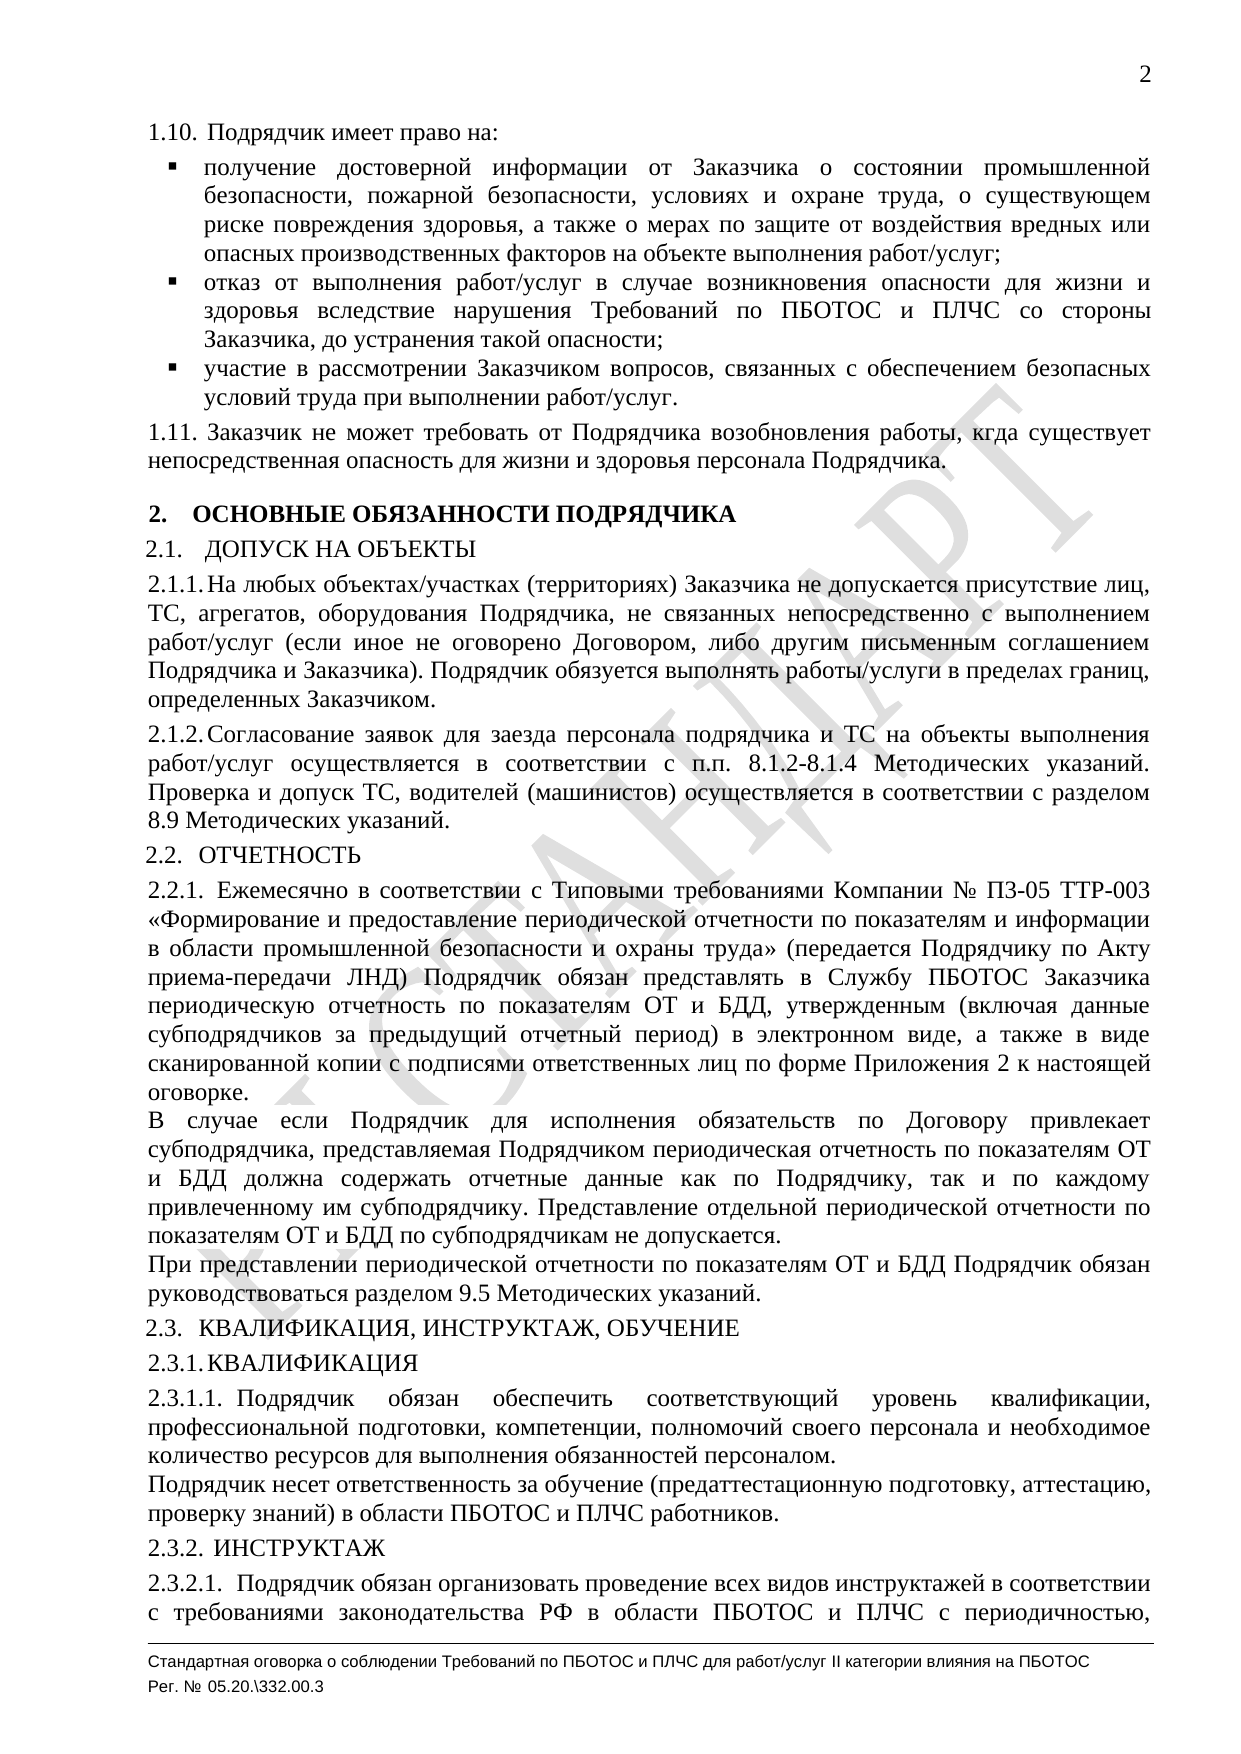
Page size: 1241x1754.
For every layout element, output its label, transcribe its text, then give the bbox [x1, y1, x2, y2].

list ОТЧЕТНОСТЬ [145, 840, 1048, 869]
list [148, 1568, 1152, 1625]
list Согласование заявок для заезда персонала подрядчика и ТС на объекты выполнения работ/услуг осуществляется в соответствии с п.п. 8.1.2-8.1.4 Методических указаний. Проверка и допуск ТС, водителей (машинистов) осуществляется в соответствии с разделом 8.9 Методических указаний. [148, 719, 1151, 834]
list ДОПУСК НА ОБЪЕКТЫ [145, 534, 1048, 563]
list получение достоверной информации от Заказчика о состоянии промышленной безопасности, пожарной безопасности, условиях и охране труда, о существующем риске повреждения здоровья, а также о мерах по защите от воздействия вредных или опасных производственных факторов на объекте выполнения работ/услуг; [167, 152, 1152, 267]
list Ежемесячно в соответствии с Типовыми требованиями Компании № П3-05 ТТР-003 «Формирование и предоставление периодической отчетности по показателям и информации в области промышленной безопасности и охраны труда» (передается Подрядчику по Акту приема-передачи ЛНД) Подрядчик обязан представлять в Службу ПБОТОС Заказчика периодическую отчетность по показателям ОТ и БДД, утвержденным (включая данные субподрядчиков за предыдущий отчетный период) в электронном виде, а также в виде сканированной копии с подписями ответственных лиц по форме Приложения 2 к настоящей оговорке. [148, 875, 1151, 1105]
list КВАЛИФИКАЦИЯ [148, 1348, 1151, 1377]
list участие в рассмотрении Заказчиком вопросов, связанных с обеспечением безопасных условий труда при выполнении работ/услуг. [167, 353, 1152, 410]
list На любых объектах/участках (территориях) Заказчика не допускается присутствие лиц, ТС, агрегатов, оборудования Подрядчика, не связанных непосредственно с выполнением работ/услуг (если иное не оговорено Договором, либо другим письменным соглашением Подрядчика и Заказчика). Подрядчик обязуется выполнять работы/услуги в пределах границ, определенных Заказчиком. [148, 569, 1151, 713]
list ИНСТРУКТАЖ [148, 1533, 1151, 1562]
list Подрядчик имеет право на: [148, 117, 1152, 145]
list Подрядчик обязан обеспечить соответствующий уровень квалификации, профессиональной подготовки, компетенции, полномочий своего персонала и необходимое количество ресурсов для выполнения обязанностей персоналом. [148, 1383, 1152, 1469]
list отказ от выполнения работ/услуг в случае возникновения опасности для жизни и здоровья вследствие нарушения Требований по ПБОТОС и ПЛЧС со стороны Заказчика, до устранения такой опасности; [167, 267, 1152, 353]
list ОСНОВНЫЕ ОБЯЗАННОСТИ ПОДРЯДЧИКА [148, 499, 1152, 528]
list КВАЛИФИКАЦИЯ, ИНСТРУКТАЖ, ОБУЧЕНИЕ [145, 1313, 1048, 1342]
list Заказчик не может требовать от Подрядчика возобновления работы, кгда существует непосредственная опасность для жизни и здоровья персонала Подрядчика. [148, 417, 1152, 474]
list Подрядчик несет ответственность за обучение (предаттестационную подготовку, аттестацию, проверку знаний) в области ПБОТОС и ПЛЧС работников. [148, 1469, 1152, 1527]
list В случае если Подрядчик для исполнения обязательств по Договору привлекает субподрядчика, представляемая Подрядчиком периодическая отчетность по показателям ОТ и БДД должна содержать отчетные данные как по Подрядчику, так и по каждому привлеченному им субподрядчику. Представление отдельной периодической отчетности по показателям ОТ и БДД по субподрядчикам не допускается. [148, 1105, 1152, 1249]
text При представлении периодической отчетности по показателям ОТ и БДД Подрядчик обязан руководствоваться разделом 9.5 Методических указаний. [148, 1249, 1152, 1307]
